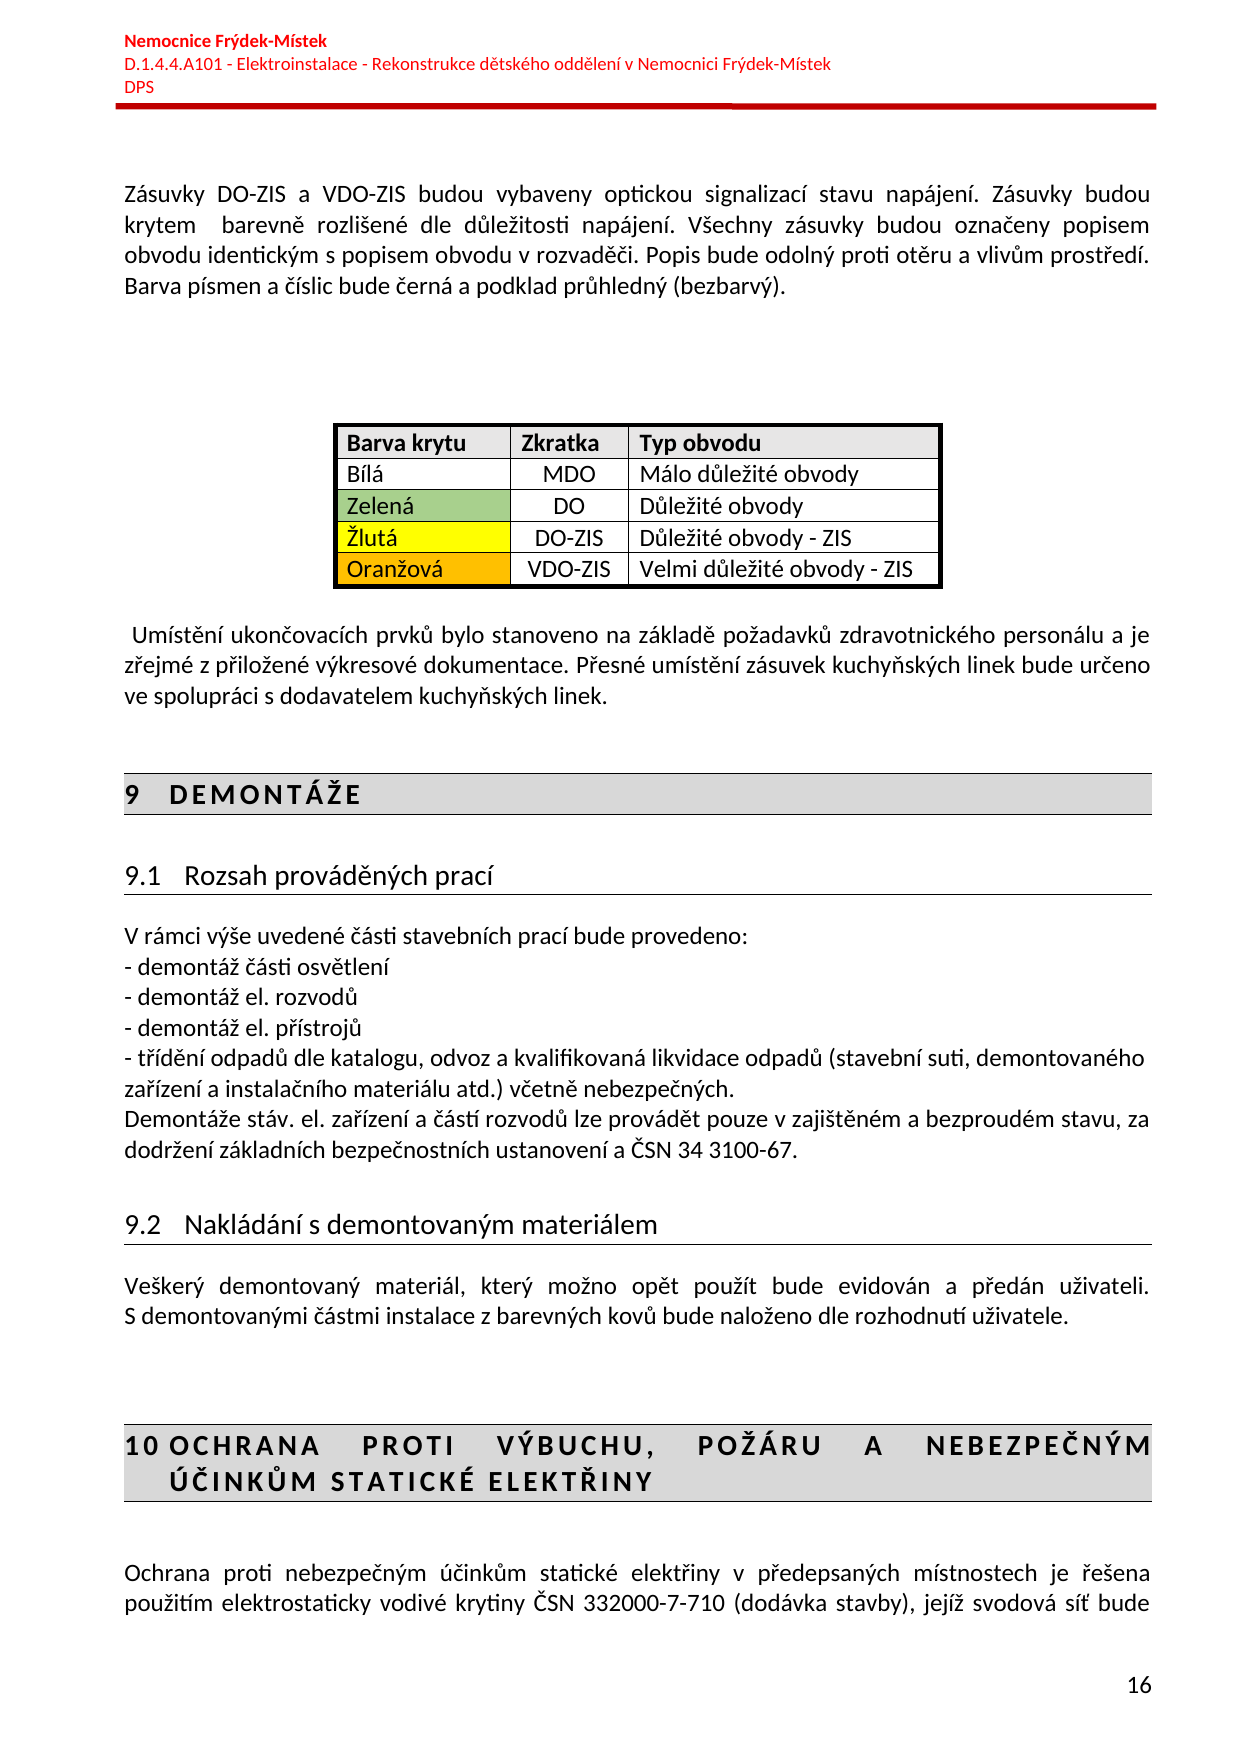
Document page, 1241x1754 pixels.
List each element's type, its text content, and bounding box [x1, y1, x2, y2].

table_cell Žlutá [338, 522, 510, 552]
text Demontáže stáv. el. zařízení a částí rozvodů lze provádět pouze v zajištěném a bezproudém stavu, za dodržení základních bezpečnostních ustanovení a ČSN 34 3100-67. [124, 1103, 1152, 1164]
table_cell DO-ZIS [511, 522, 628, 552]
table_cell Oranžová [338, 553, 510, 584]
text V rámci výše uvedené části stavebních prací bude provedeno: [124, 920, 1152, 951]
subtitle Demontáže [124, 774, 1152, 814]
table_cell Velmi důležité obvody - ZIS [629, 553, 938, 584]
subtitle Ochrana proti výbuchu, požáru a nebezpečným účinkům statické elektřiny [124, 1425, 1152, 1501]
table_cell MDO [511, 459, 628, 489]
table_header Typ obvodu [629, 427, 938, 458]
table_cell Zelená [338, 490, 510, 521]
table_cell Důležité obvody [629, 490, 938, 521]
table_cell Málo důležité obvody [629, 459, 938, 489]
subtitle Rozsah prováděných prací [124, 857, 1152, 894]
text Veškerý demontovaný materiál, který možno opět použít bude evidován a předán uživateli. S demontovanými částmi instalace z barevných kovů bude naloženo dle rozhodnutí uživatele. [124, 1270, 1152, 1331]
table_header Zkratka [511, 427, 628, 458]
table_cell Bílá [338, 459, 510, 489]
text - demontáž části osvětlení [124, 951, 1152, 981]
text Zásuvky DO-ZIS a VDO-ZIS budou vybaveny optickou signalizací stavu napájení. Zásuvky budou krytem barevně rozlišené dle důležitosti napájení. Všechny zásuvky budou označeny popisem obvodu identickým s popisem obvodu v rozvaděči. Popis bude odolný proti otěru a vlivům prostředí. Barva písmen a číslic bude černá a podklad průhledný (bezbarvý). [124, 178, 1152, 300]
text Umístění ukončovacích prvků bylo stanoveno na základě požadavků zdravotnického personálu a je zřejmé z přiložené výkresové dokumentace. Přesné umístění zásuvek kuchyňských linek bude určeno ve spolupráci s dodavatelem kuchyňských linek. [124, 619, 1152, 711]
text zařízení a instalačního materiálu atd.) včetně nebezpečných. [124, 1073, 1152, 1103]
table_cell DO [511, 490, 628, 521]
text - třídění odpadů dle katalogu, odvoz a kvalifikovaná likvidace odpadů (stavební suti, demontovaného [124, 1042, 1152, 1073]
table_cell VDO-ZIS [511, 553, 628, 584]
table_cell Důležité obvody - ZIS [629, 522, 938, 552]
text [124, 1557, 1152, 1618]
text - demontáž el. přístrojů [124, 1012, 1152, 1042]
table_header Barva krytu [338, 427, 510, 458]
subtitle Nakládání s demontovaným materiálem [124, 1206, 1152, 1244]
text - demontáž el. rozvodů [124, 981, 1152, 1012]
